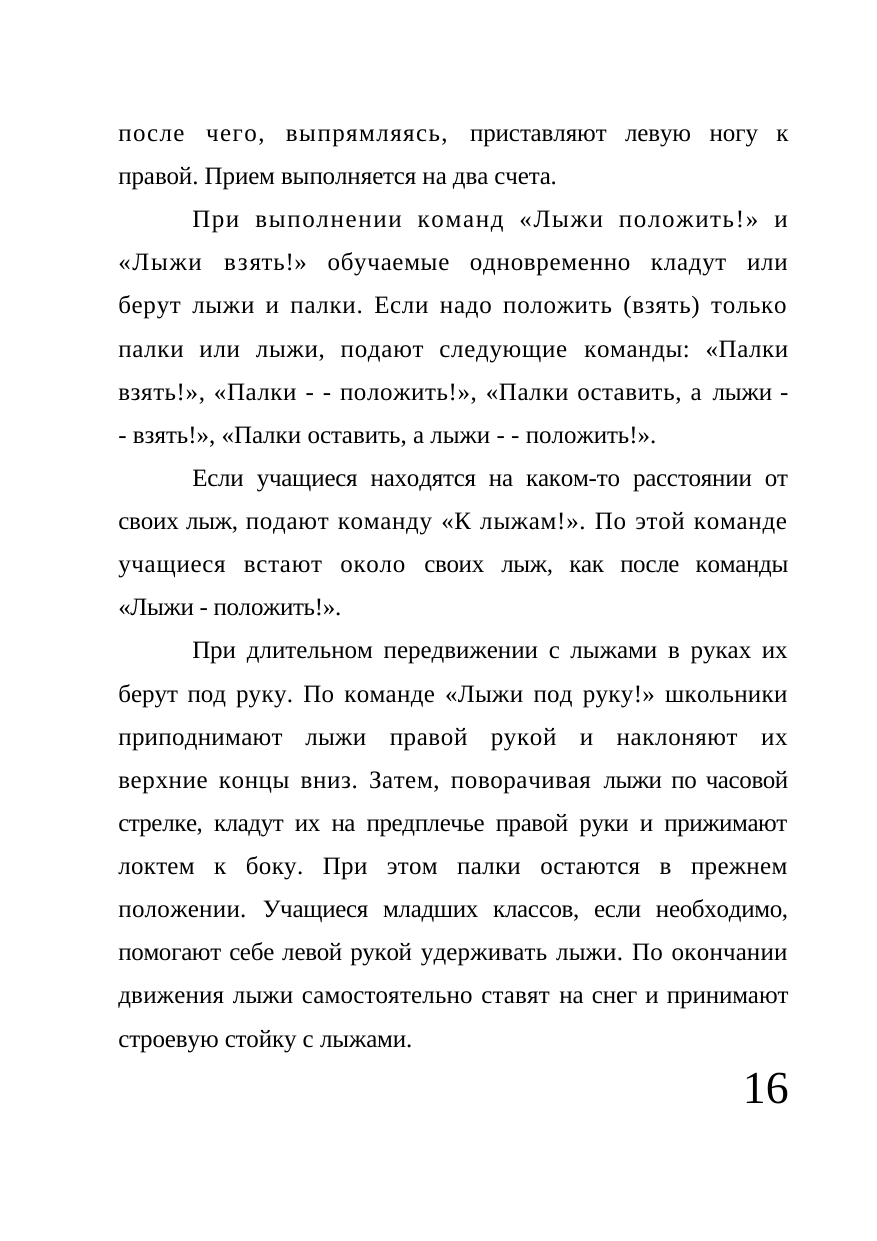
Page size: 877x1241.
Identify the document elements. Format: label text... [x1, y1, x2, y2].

text При выполнении команд «Лыжи положить!» и «Лыжи взять!» обучаемые одновременно кладут или берут лыжи и палки. Если надо положить (взять) только палки или лыжи, подают следующие команды: «Палки взять!», «Палки - - положить!», «Палки оставить, а лыжи - - взять!», «Палки оставить, а лыжи - - положить!». [118, 204, 788, 449]
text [118, 118, 788, 190]
text При длительном передвижении с лыжами в руках их берут под руку. По команде «Лыжи под руку!» школьники приподнимают лыжи правой рукой и наклоняют их верхние концы вниз. Затем, поворачивая лыжи по часовой стрелке, кладут их на предплечье правой руки и прижимают локтем к боку. При этом палки остаются в прежнем положении. Учащиеся младших классов, если необходимо, помогают себе левой рукой удерживать лыжи. По окончании движения лыжи самостоятельно ставят на снег и принимают строевую стойку с лыжами. [118, 636, 788, 1052]
text Если учащиеся находятся на каком-то расстоянии от своих лыж, подают команду «К лыжам!». По этой команде учащиеся встают около своих лыж, как после команды «Лыжи - положить!». [118, 463, 788, 621]
